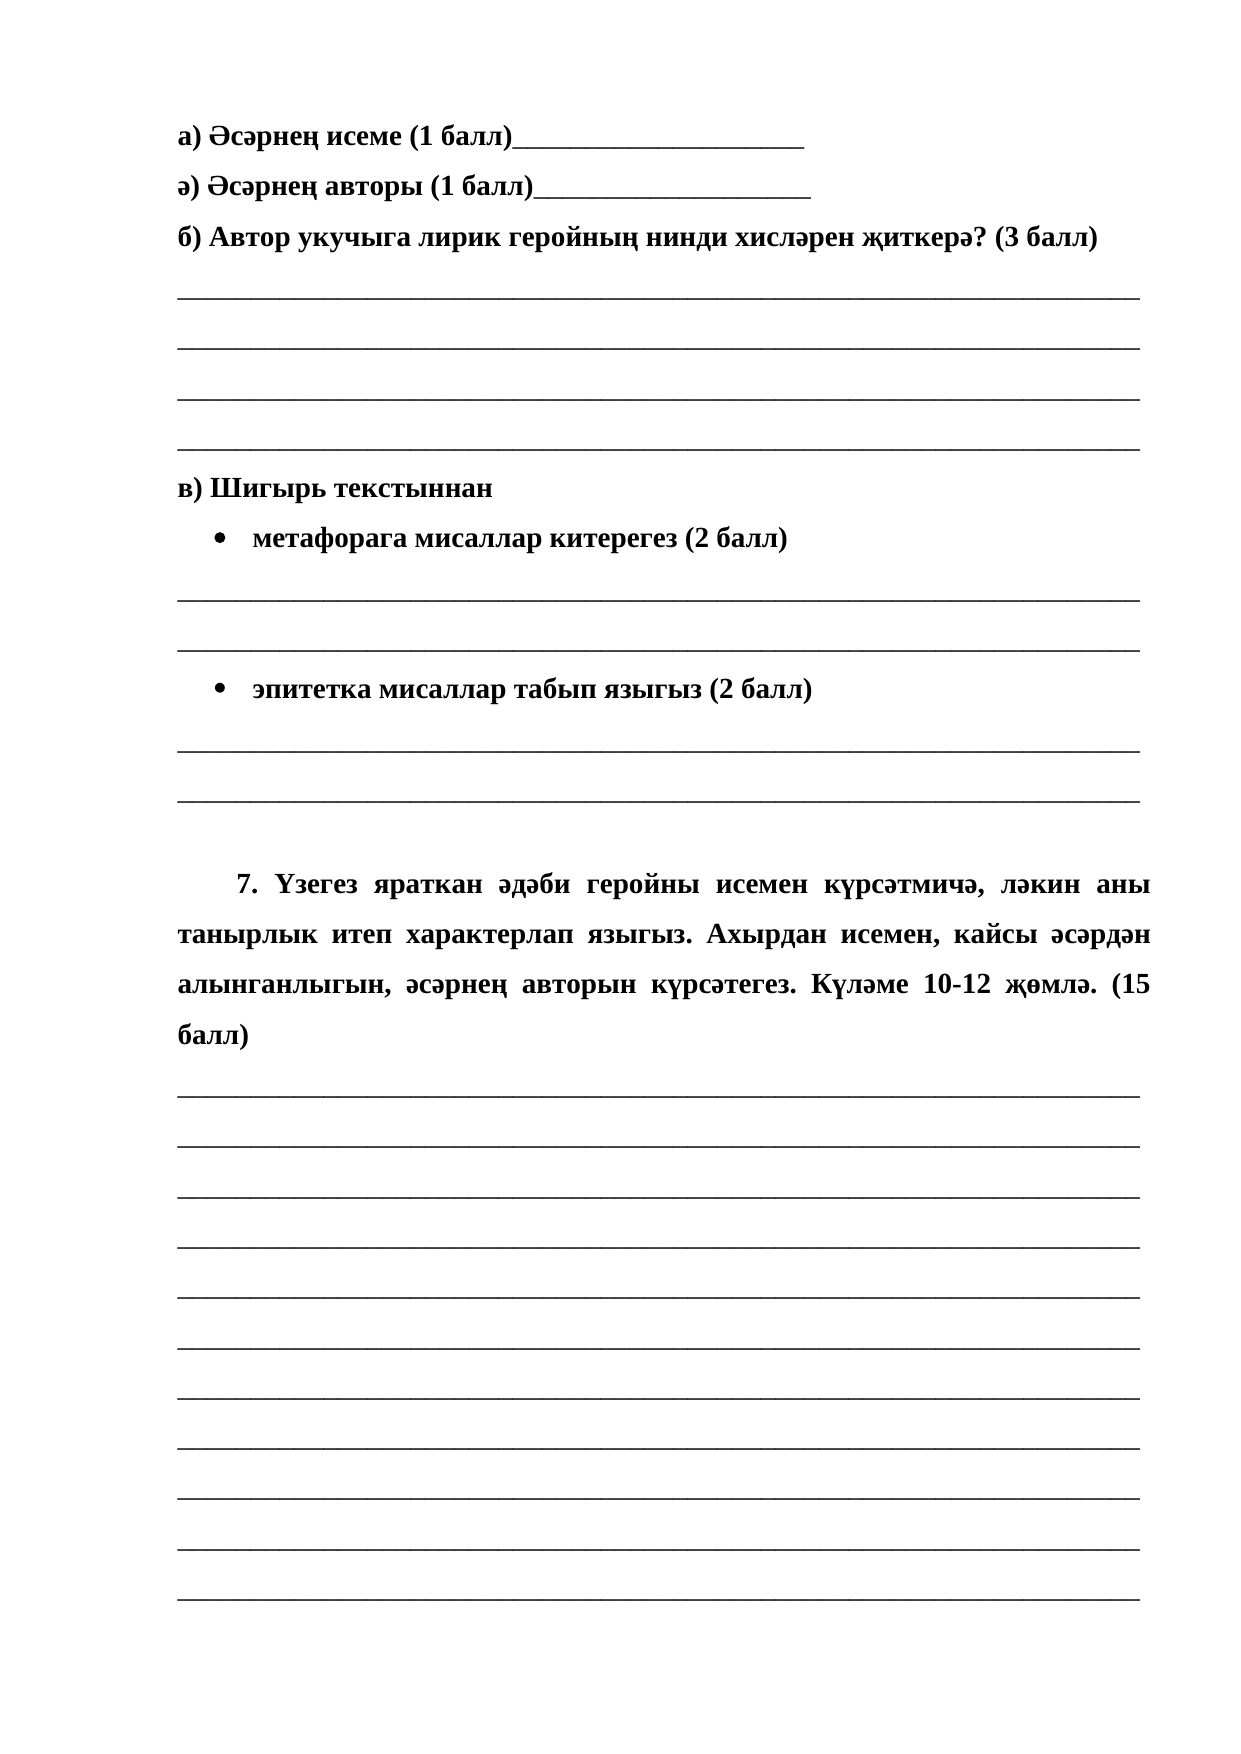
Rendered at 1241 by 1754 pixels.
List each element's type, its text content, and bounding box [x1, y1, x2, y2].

text ә) Әсәрнең авторы (1 балл)___________________ [177, 168, 1152, 202]
text ______________________________________________________________________________________________________________________________________________________________________________________________________ [177, 319, 1152, 453]
text ____________________________________________________________________________________________________________________________________ [177, 571, 1152, 655]
text в) Шигырь текстыннан [177, 470, 1152, 504]
list метафорага мисаллар китерегез (2 балл) [215, 521, 1152, 554]
list эпитетка мисаллар табып языгыз (2 балл) [215, 672, 1152, 705]
text ____________________________________________________________________________________________________________________________________ [177, 722, 1152, 806]
text б) Автор укучыга лирик геройның нинди хисләрен җиткерә? (3 балл) __________________________________________________________________ [177, 219, 1152, 303]
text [177, 1067, 1152, 1604]
text а) Әсәрнең исеме (1 балл)____________________ [177, 118, 1152, 152]
text 7. Үзегез яраткан әдәби геройны исемен күрсәтмичә, ләкин аны танырлык итеп характерлап языгыз. Ахырдан исемен, кайсы әсәрдән алынганлыгын, әсәрнең авторын күрсәтегез. Күләме 10-12 җөмлә. (15 балл) [177, 866, 1152, 1050]
